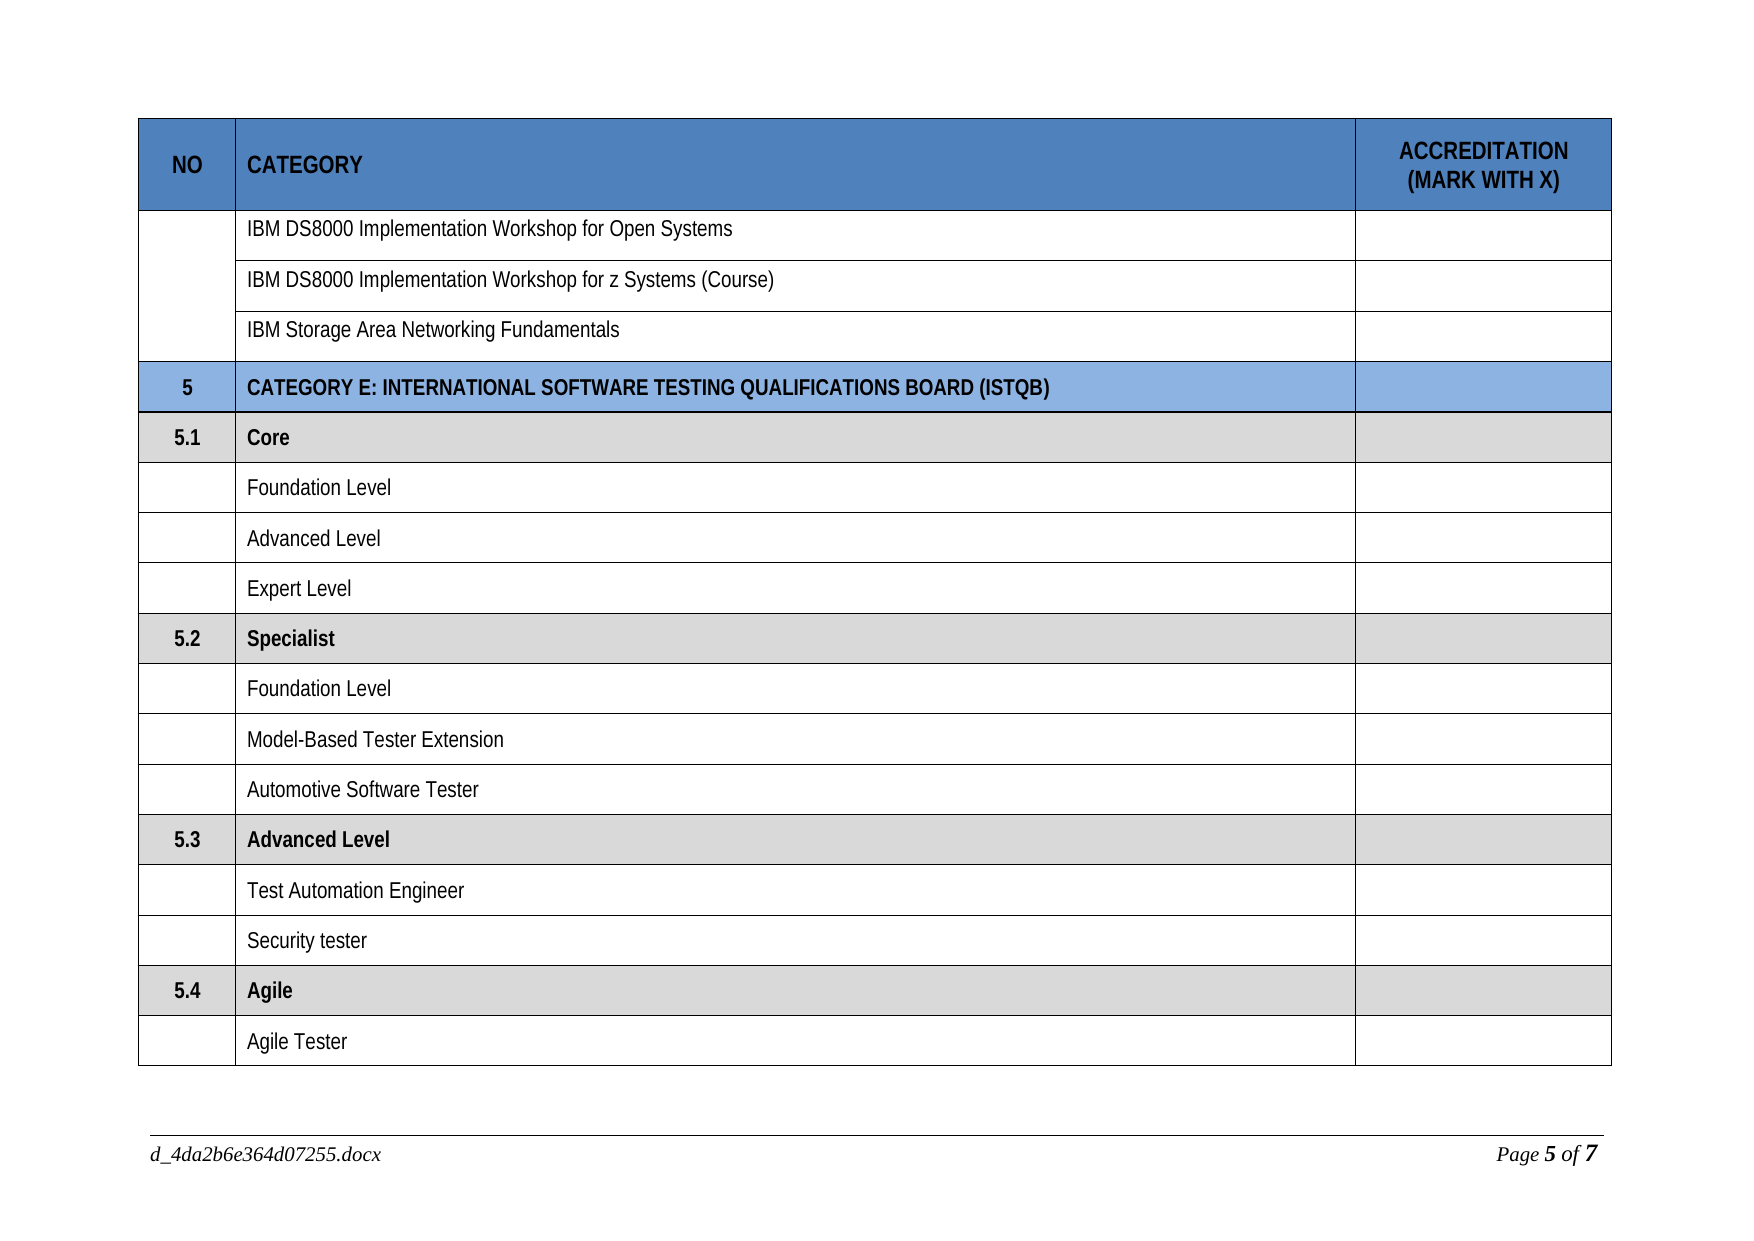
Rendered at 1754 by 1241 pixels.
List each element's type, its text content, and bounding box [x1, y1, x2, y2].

table_cell IBM DS8000 Implementation Workshop for z Systems (Course) [236, 261, 1355, 311]
table_cell 5 [139, 362, 235, 411]
table_cell [1356, 312, 1611, 361]
table_cell [1356, 714, 1611, 763]
table_cell [1356, 362, 1611, 411]
table_cell 5.2 [139, 614, 235, 663]
table_cell [1356, 563, 1611, 613]
table_cell Foundation Level [236, 664, 1355, 713]
table_cell [1356, 815, 1611, 864]
table_cell CATEGORY E: INTERNATIONAL SOFTWARE TESTING QUALIFICATIONS BOARD (ISTQB) [236, 362, 1355, 411]
table_cell [139, 1016, 235, 1065]
table_cell [1356, 463, 1611, 512]
table_cell 5.1 [139, 413, 235, 462]
table_cell 5.3 [139, 815, 235, 864]
table_cell [1356, 614, 1611, 663]
table_cell [1356, 765, 1611, 814]
table_cell [1356, 261, 1611, 311]
table_cell Advanced Level [236, 513, 1355, 562]
table_cell [1356, 1016, 1611, 1065]
table_cell [1356, 664, 1611, 713]
table_cell [139, 463, 235, 512]
table_cell 5.4 [139, 966, 235, 1015]
table_cell [1356, 966, 1611, 1015]
table_cell Specialist [236, 614, 1355, 663]
table_cell [139, 513, 235, 562]
table_header ACCREDITATION (MARK WITH X) [1356, 119, 1611, 210]
table_cell Foundation Level [236, 463, 1355, 512]
table_cell Agile Tester [236, 1016, 1355, 1065]
table_cell [139, 563, 235, 613]
table_cell Automotive Software Tester [236, 765, 1355, 814]
table_cell Expert Level [236, 563, 1355, 613]
table_cell [139, 664, 235, 713]
table_cell [139, 916, 235, 965]
table_cell Core [236, 413, 1355, 462]
table_cell [1356, 413, 1611, 462]
table_cell Advanced Level [236, 815, 1355, 864]
table_cell [1356, 211, 1611, 260]
table_header NO [139, 119, 235, 210]
table_cell Test Automation Engineer [236, 865, 1355, 914]
table_cell IBM DS8000 Implementation Workshop for Open Systems [236, 211, 1355, 260]
table_cell Model-Based Tester Extension [236, 714, 1355, 763]
table_header CATEGORY [236, 119, 1355, 210]
table_cell IBM Storage Area Networking Fundamentals [236, 312, 1355, 361]
table_cell [1356, 513, 1611, 562]
table_cell [1356, 865, 1611, 914]
table_cell [139, 714, 235, 763]
table_cell [1356, 916, 1611, 965]
table_cell Security tester [236, 916, 1355, 965]
table_cell [139, 765, 235, 814]
table_cell Agile [236, 966, 1355, 1015]
table_cell [139, 865, 235, 914]
